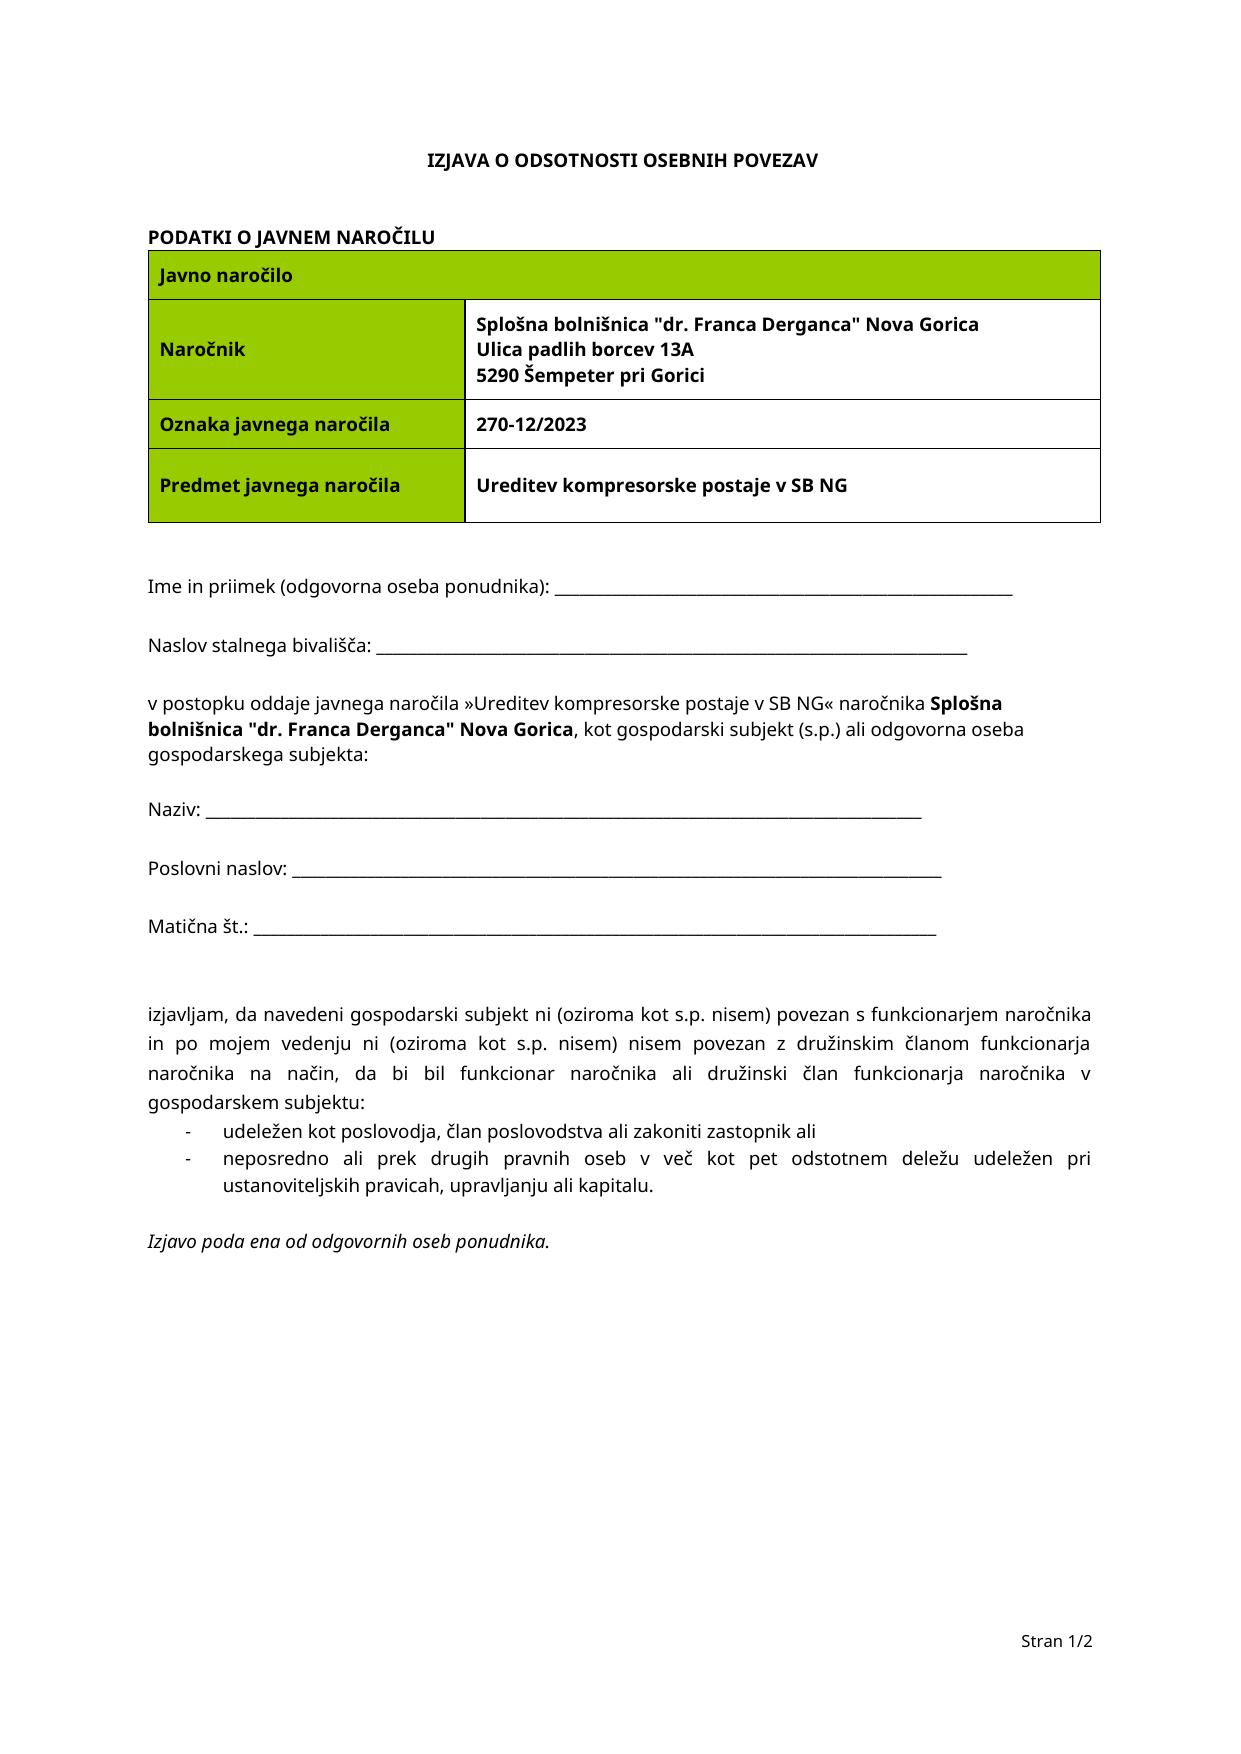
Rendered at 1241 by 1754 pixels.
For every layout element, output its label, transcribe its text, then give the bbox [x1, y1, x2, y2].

table_header Javno naročilo [149, 251, 1100, 299]
table_cell Predmet javnega naročila [149, 449, 464, 522]
table_cell Naročnik [149, 300, 464, 399]
text IZJAVA O ODSOTNOSTI OSEBNIH POVEZAV [148, 148, 1093, 173]
text v postopku oddaje javnega naročila »Ureditev kompresorske postaje v SB NG« naročnika Splošna bolnišnica "dr. Franca Derganca" Nova Gorica, kot gospodarski subjekt (s.p.) ali odgovorna oseba gospodarskega subjekta: [148, 691, 1093, 767]
text Naslov stalnega bivališča: _______________________________________________________________________ [148, 632, 1092, 658]
table_cell Ureditev kompresorske postaje v SB NG [466, 449, 1100, 522]
table_cell Splošna bolnišnica "dr. Franca Derganca" Nova Gorica Ulica padlih borcev 13A 5290 Šempeter pri Gorici [466, 300, 1100, 399]
text Izjavo poda ena od odgovornih oseb ponudnika. [148, 1229, 1092, 1254]
table_cell 270-12/2023 [466, 400, 1100, 448]
text Poslovni naslov: ______________________________________________________________________________ [148, 855, 1092, 881]
list udeležen kot poslovodja, član poslovodstva ali zakoniti zastopnik ali [185, 1118, 1093, 1144]
text Ime in priimek (odgovorna oseba ponudnika): _______________________________________________________ [148, 574, 1092, 599]
text Naziv: ______________________________________________________________________________________ [148, 797, 1092, 822]
text PODATKI O JAVNEM NAROČILU [148, 224, 1093, 250]
text Matična št.: __________________________________________________________________________________ [148, 914, 1092, 939]
table_cell Oznaka javnega naročila [149, 400, 464, 448]
text izjavljam, da navedeni gospodarski subjekt ni (oziroma kot s.p. nisem) povezan s funkcionarjem naročnika in po mojem vedenju ni (oziroma kot s.p. nisem) nisem povezan z družinskim članom funkcionarja naročnika na način, da bi bil funkcionar naročnika ali družinski član funkcionarja naročnika v gospodarskem subjektu: [148, 1001, 1092, 1115]
list neposredno ali prek drugih pravnih oseb v več kot pet odstotnem deležu udeležen pri ustanoviteljskih pravicah, upravljanju ali kapitalu. [185, 1146, 1092, 1198]
